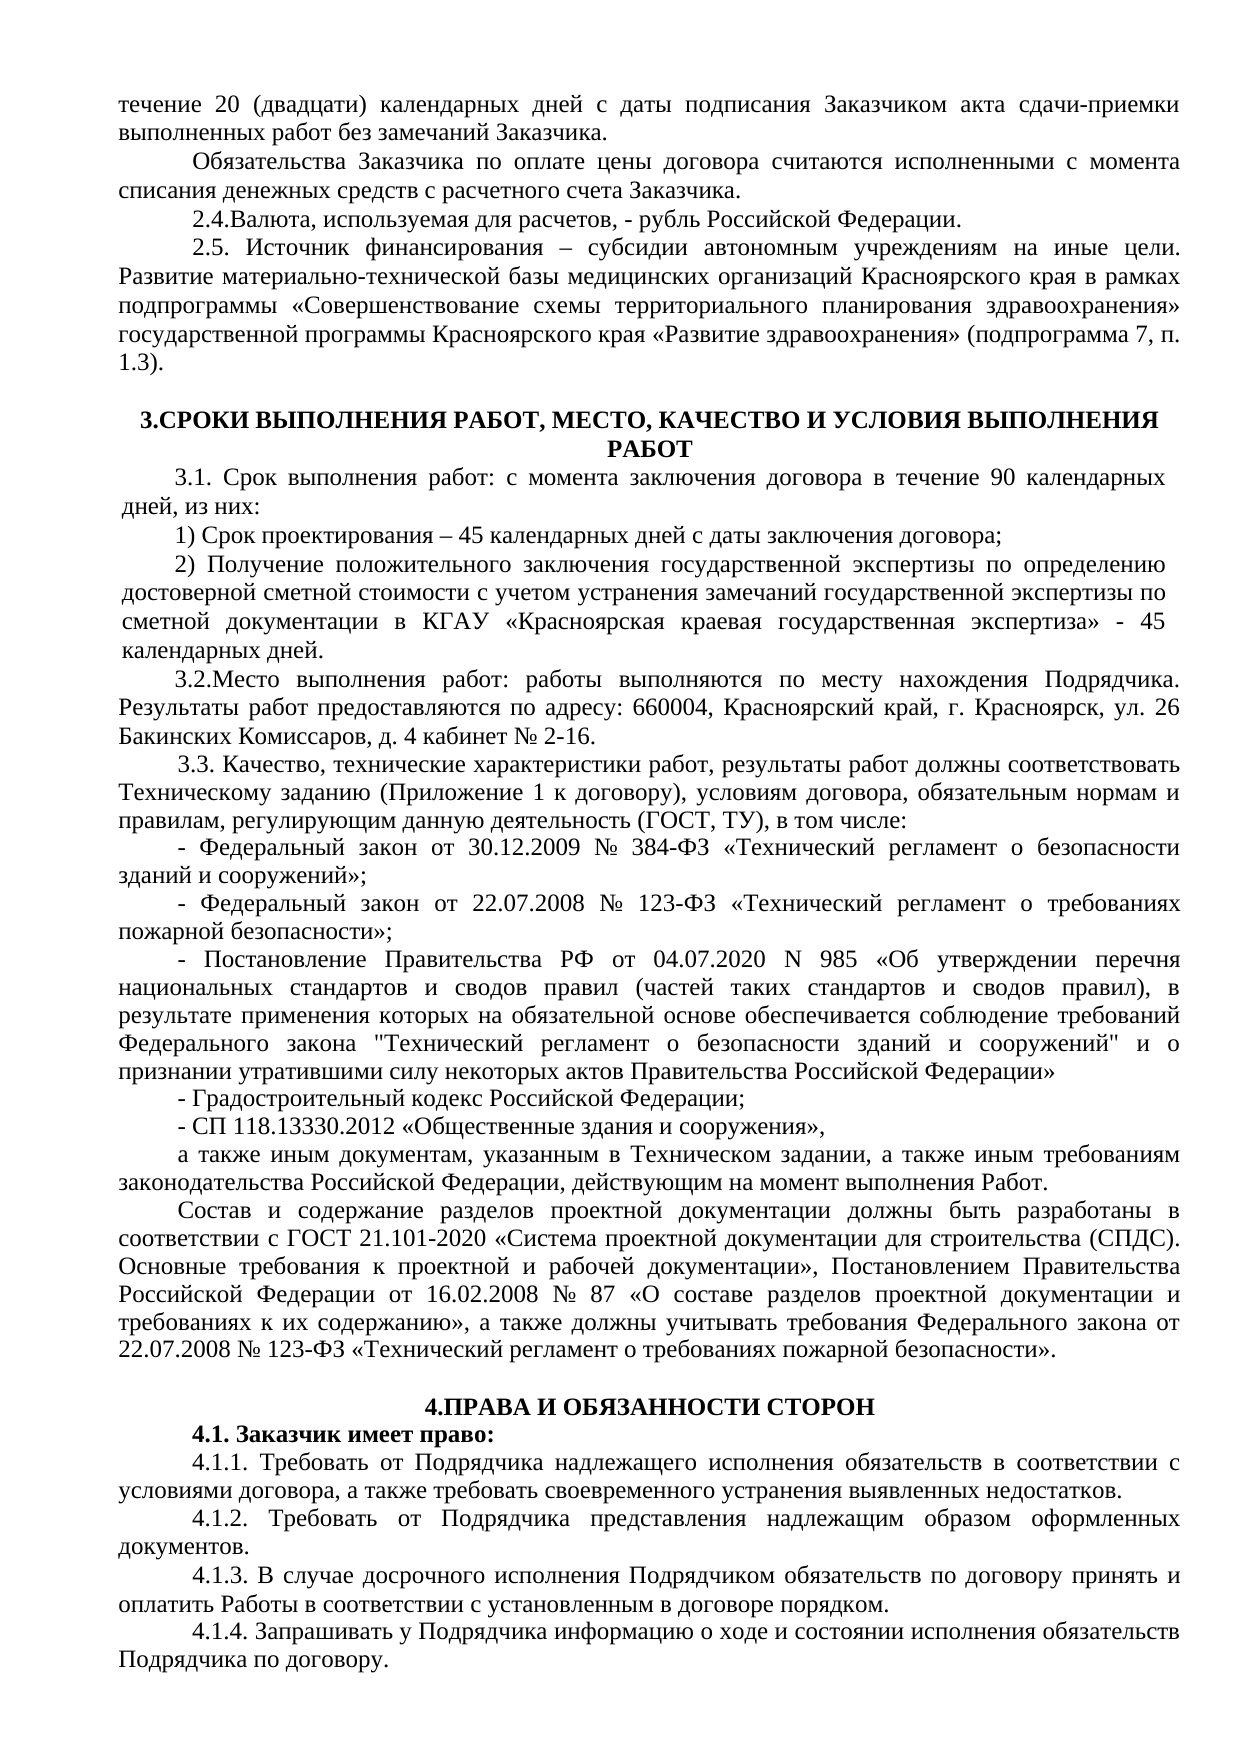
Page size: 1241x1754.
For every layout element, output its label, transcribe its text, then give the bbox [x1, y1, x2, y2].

text 4.ПРАВА И ОБЯЗАННОСТИ СТОРОН [118, 1392, 1181, 1421]
text - СП 118.13330.2012 «Общественные здания и сооружения», [118, 1112, 1181, 1140]
text - Градостроительный кодекс Российской Федерации; [118, 1084, 1181, 1112]
text 3.СРОКИ ВЫПОЛНЕНИЯ РАБОТ, МЕСТО, КАЧЕСТВО И УСЛОВИЯ ВЫПОЛНЕНИЯ РАБОТ [118, 405, 1181, 462]
text Состав и содержание разделов проектной документации должны быть разработаны в соответствии с ГОСТ 21.101-2020 «Система проектной документации для строительства (СПДС). Основные требования к проектной и рабочей документации», Постановлением Правительства Российской Федерации от 16.02.2008 № 87 «О составе разделов проектной документации и требованиях к их содержанию», а также должны учитывать требования Федерального закона от 22.07.2008 № 123-ФЗ «Технический регламент о требованиях пожарной безопасности». [118, 1196, 1181, 1363]
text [118, 89, 1181, 146]
text - Постановление Правительства РФ от 04.07.2020 N 985 «Об утверждении перечня национальных стандартов и сводов правил (частей таких стандартов и сводов правил), в результате применения которых на обязательной основе обеспечивается соблюдение требований Федерального закона "Технический регламент о безопасности зданий и сооружений" и о признании утратившими силу некоторых актов Правительства Российской Федерации» [118, 945, 1181, 1084]
text 2) Получение положительного заключения государственной экспертизы по определению достоверной сметной стоимости с учетом устранения замечаний государственной экспертизы по сметной документации в КГАУ «Красноярская краевая государственная экспертиза» - 45 календарных дней. [122, 549, 1167, 664]
text - Федеральный закон от 30.12.2009 № 384-ФЗ «Технический регламент о безопасности зданий и сооружений»; [118, 833, 1181, 889]
text 3.3. Качество, технические характеристики работ, результаты работ должны соответствовать Техническому заданию (Приложение 1 к договору), условиям договора, обязательным нормам и правилам, регулирующим данную деятельность (ГОСТ, ТУ), в том числе: [118, 750, 1181, 833]
text - Федеральный закон от 22.07.2008 № 123-ФЗ «Технический регламент о требованиях пожарной безопасности»; [118, 889, 1181, 945]
text 2.4.Валюта, используемая для расчетов, - рубль Российской Федерации. [118, 204, 1181, 232]
text 4.1.2. Требовать от Подрядчика представления надлежащим образом оформленных документов. [118, 1504, 1181, 1560]
text 3.2.Место выполнения работ: работы выполняются по месту нахождения Подрядчика. Результаты работ предоставляются по адресу: 660004, Красноярский край, г. Красноярск, ул. 26 Бакинских Комиссаров, д. 4 кабинет № 2-16. [118, 664, 1181, 750]
text 4.1.1. Требовать от Подрядчика надлежащего исполнения обязательств в соответствии с условиями договора, а также требовать своевременного устранения выявленных недостатков. [118, 1448, 1181, 1504]
text 4.1.3. В случае досрочного исполнения Подрядчиком обязательств по договору принять и оплатить Работы в соответствии с установленным в договоре порядком. [118, 1560, 1181, 1617]
list 2.5. Источник финансирования – субсидии автономным учреждениям на иные цели. Развитие материально-технической базы медицинских организаций Красноярского края в рамках подпрограммы «Совершенствование схемы территориального планирования здравоохранения» государственной программы Красноярского края «Развитие здравоохранения» (подпрограмма 7, п. 1.3). [118, 232, 1181, 376]
text 4.1.4. Запрашивать у Подрядчика информацию о ходе и состоянии исполнения обязательств Подрядчика по договору. [118, 1617, 1181, 1673]
text Обязательства Заказчика по оплате цены договора считаются исполненными с момента списания денежных средств с расчетного счета Заказчика. [118, 146, 1181, 204]
text 1) Срок проектирования – 45 календарных дней с даты заключения договора; [122, 520, 1167, 549]
text 4.1. Заказчик имеет право: [118, 1421, 1181, 1448]
text 3.1. Срок выполнения работ: с момента заключения договора в течение 90 календарных дней, из них: [122, 462, 1167, 520]
text а также иным документам, указанным в Техническом задании, а также иным требованиям законодательства Российской Федерации, действующим на момент выполнения Работ. [118, 1140, 1181, 1196]
